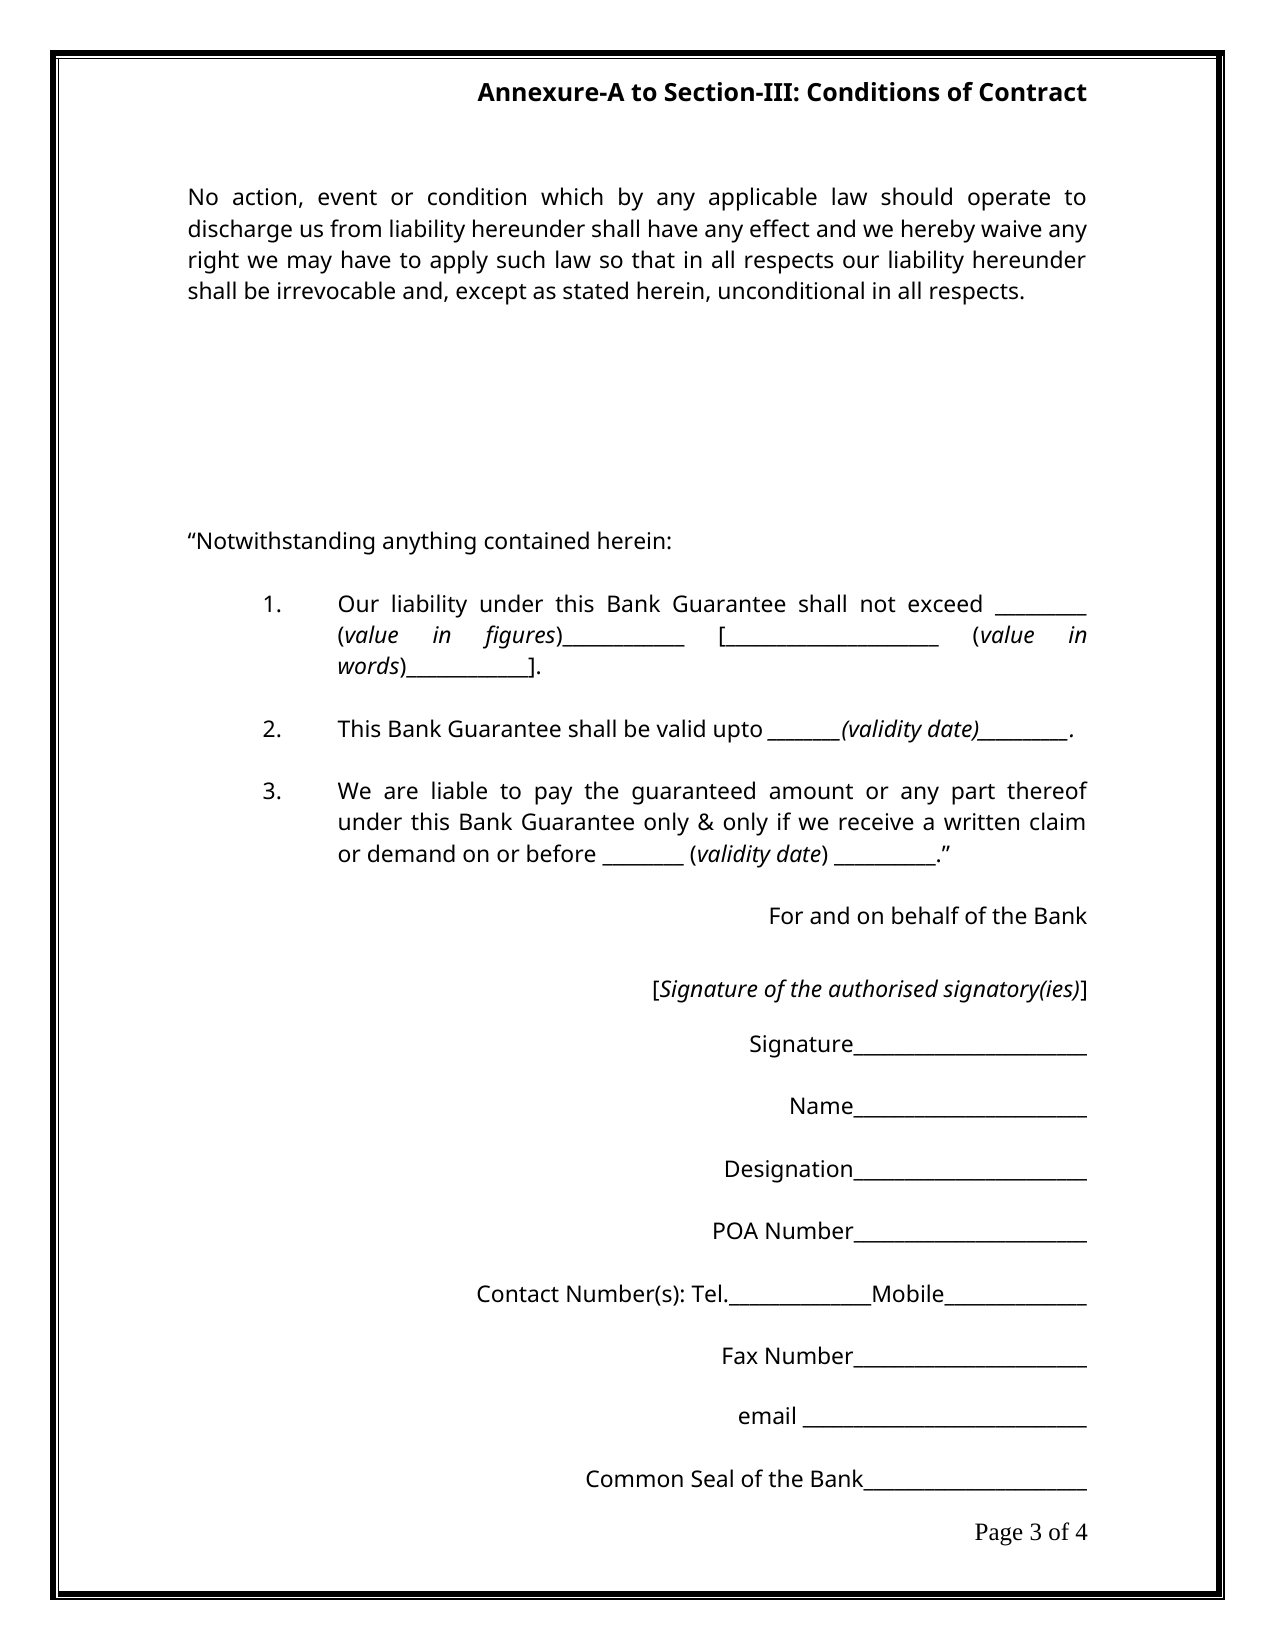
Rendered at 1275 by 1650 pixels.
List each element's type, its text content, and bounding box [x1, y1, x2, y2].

text Common Seal of the Bank______________________ [187, 1463, 1087, 1494]
text email ____________________________ [187, 1400, 1087, 1432]
text 1. Our liability under this Bank Guarantee shall not exceed _________ (value in figures)____________ [_____________________ (value in words)____________]. [262, 587, 1087, 681]
text [Signature of the authorised signatory(ies)] [187, 962, 1087, 1004]
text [187, 1278, 1087, 1309]
text Designation_______________________ [187, 1153, 1087, 1184]
text For and on behalf of the Bank [187, 900, 1087, 931]
text Name_______________________ [187, 1090, 1087, 1122]
text Fax Number_______________________ [187, 1340, 1087, 1372]
text POA Number_______________________ [187, 1215, 1087, 1247]
text 3. We are liable to pay the guaranteed amount or any part thereof under this Bank Guarantee only & only if we receive a written claim or demand on or before ________ (validity date) __________.” [262, 775, 1087, 869]
text Signature_______________________ [187, 1028, 1087, 1059]
text “Notwithstanding anything contained herein: [187, 525, 1087, 556]
text No action, event or condition which by any applicable law should operate to discharge us from liability hereunder shall have any effect and we hereby waive any right we may have to apply such law so that in all respects our liability hereunder shall be irrevocable and, except as stated herein, unconditional in all respects. [187, 181, 1087, 306]
text 2. This Bank Guarantee shall be valid upto ________(validity date)__________. [262, 712, 1087, 744]
